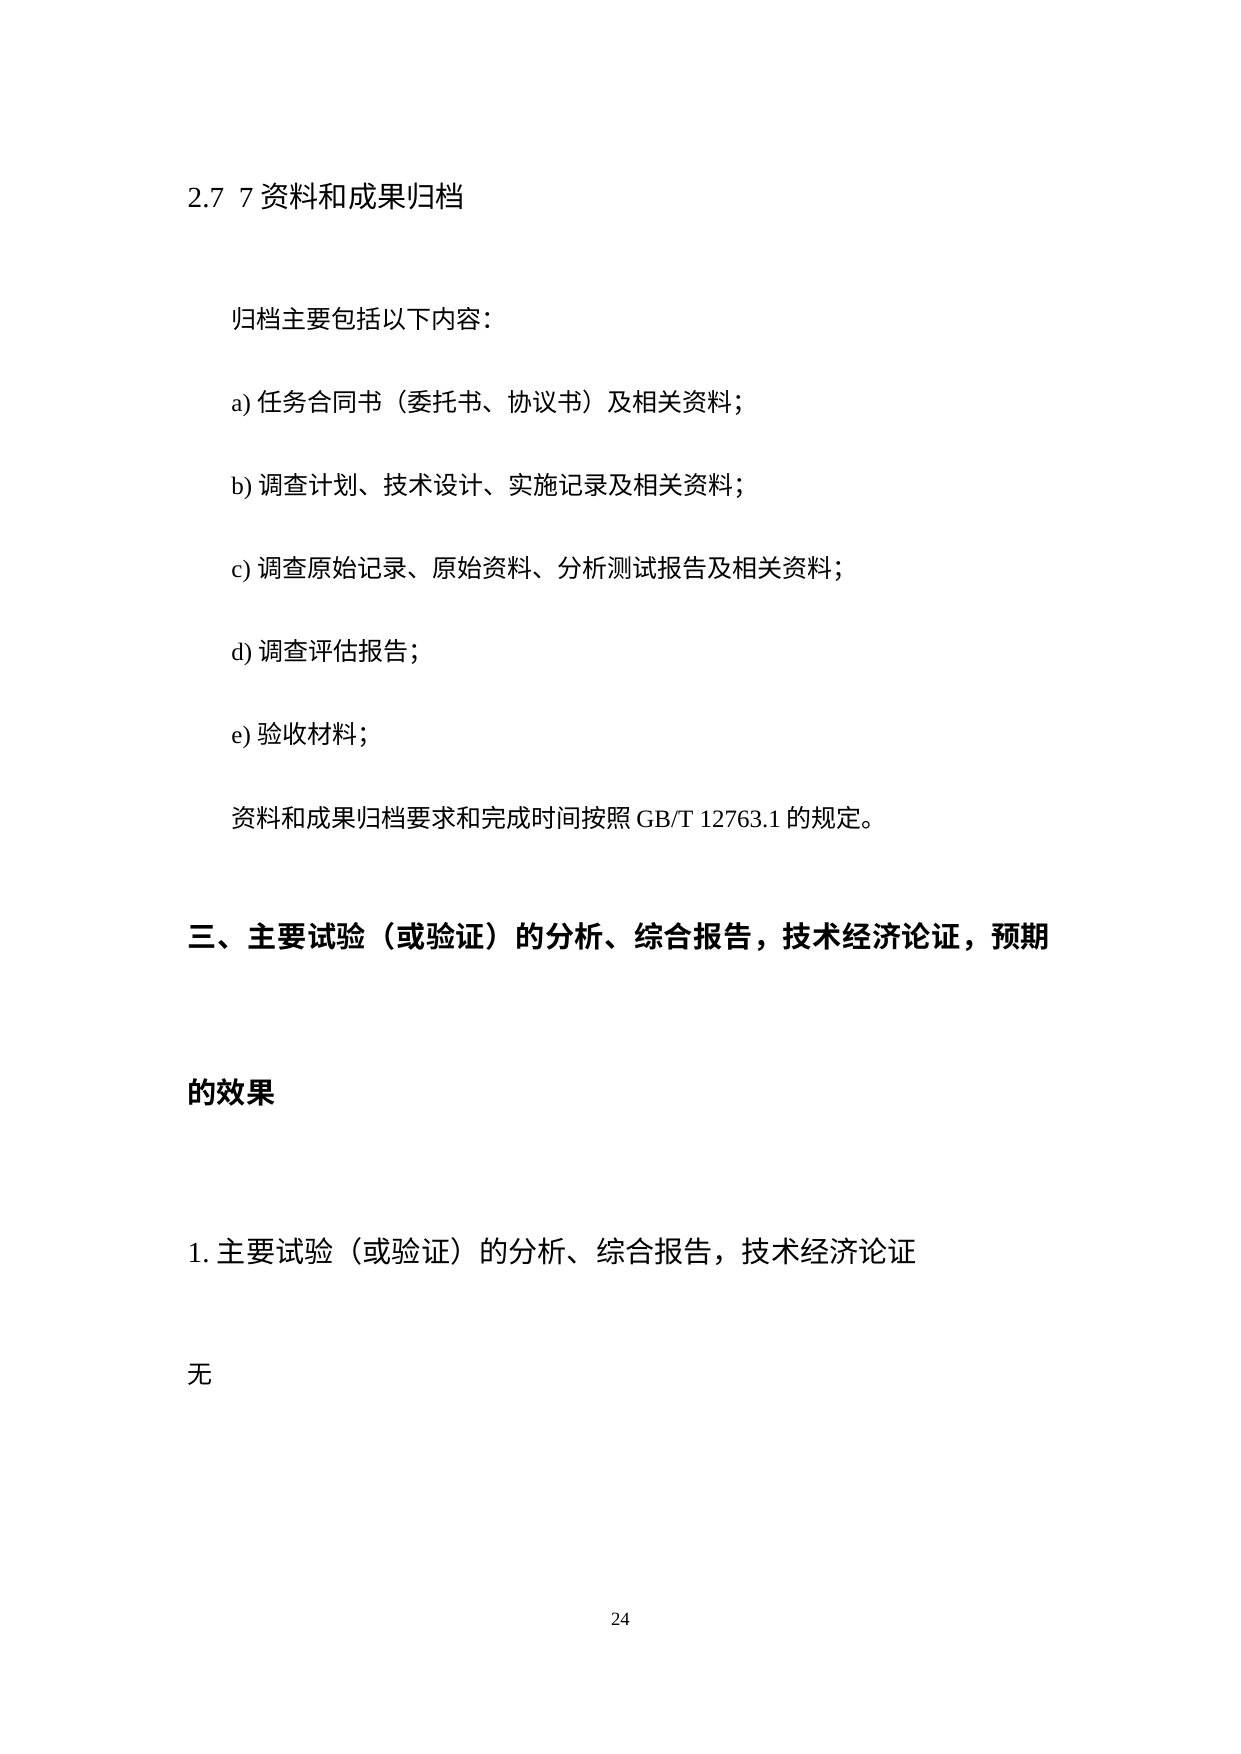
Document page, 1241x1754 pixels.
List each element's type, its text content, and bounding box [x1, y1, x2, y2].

subtitle 三、主要试验（或验证）的分析、综合报告，技术经济论证，预期的效果 [187, 902, 1053, 1124]
text 无 [187, 1341, 1053, 1406]
text a) 任务合同书（委托书、协议书）及相关资料； [187, 368, 1053, 433]
text 归档主要包括以下内容： [187, 285, 1053, 350]
subtitle 2.7 7 资料和成果归档 [187, 162, 1053, 227]
text e) 验收材料； [187, 701, 1053, 766]
text d) 调查评估报告； [187, 617, 1053, 682]
text b) 调查计划、技术设计、实施记录及相关资料； [187, 451, 1053, 516]
text c) 调查原始记录、原始资料、分析测试报告及相关资料； [187, 534, 1053, 599]
text 资料和成果归档要求和完成时间按照GB/T 12763.1的规定。 [187, 784, 1053, 849]
subtitle 1. 主要试验（或验证）的分析、综合报告，技术经济论证 [187, 1218, 1053, 1283]
